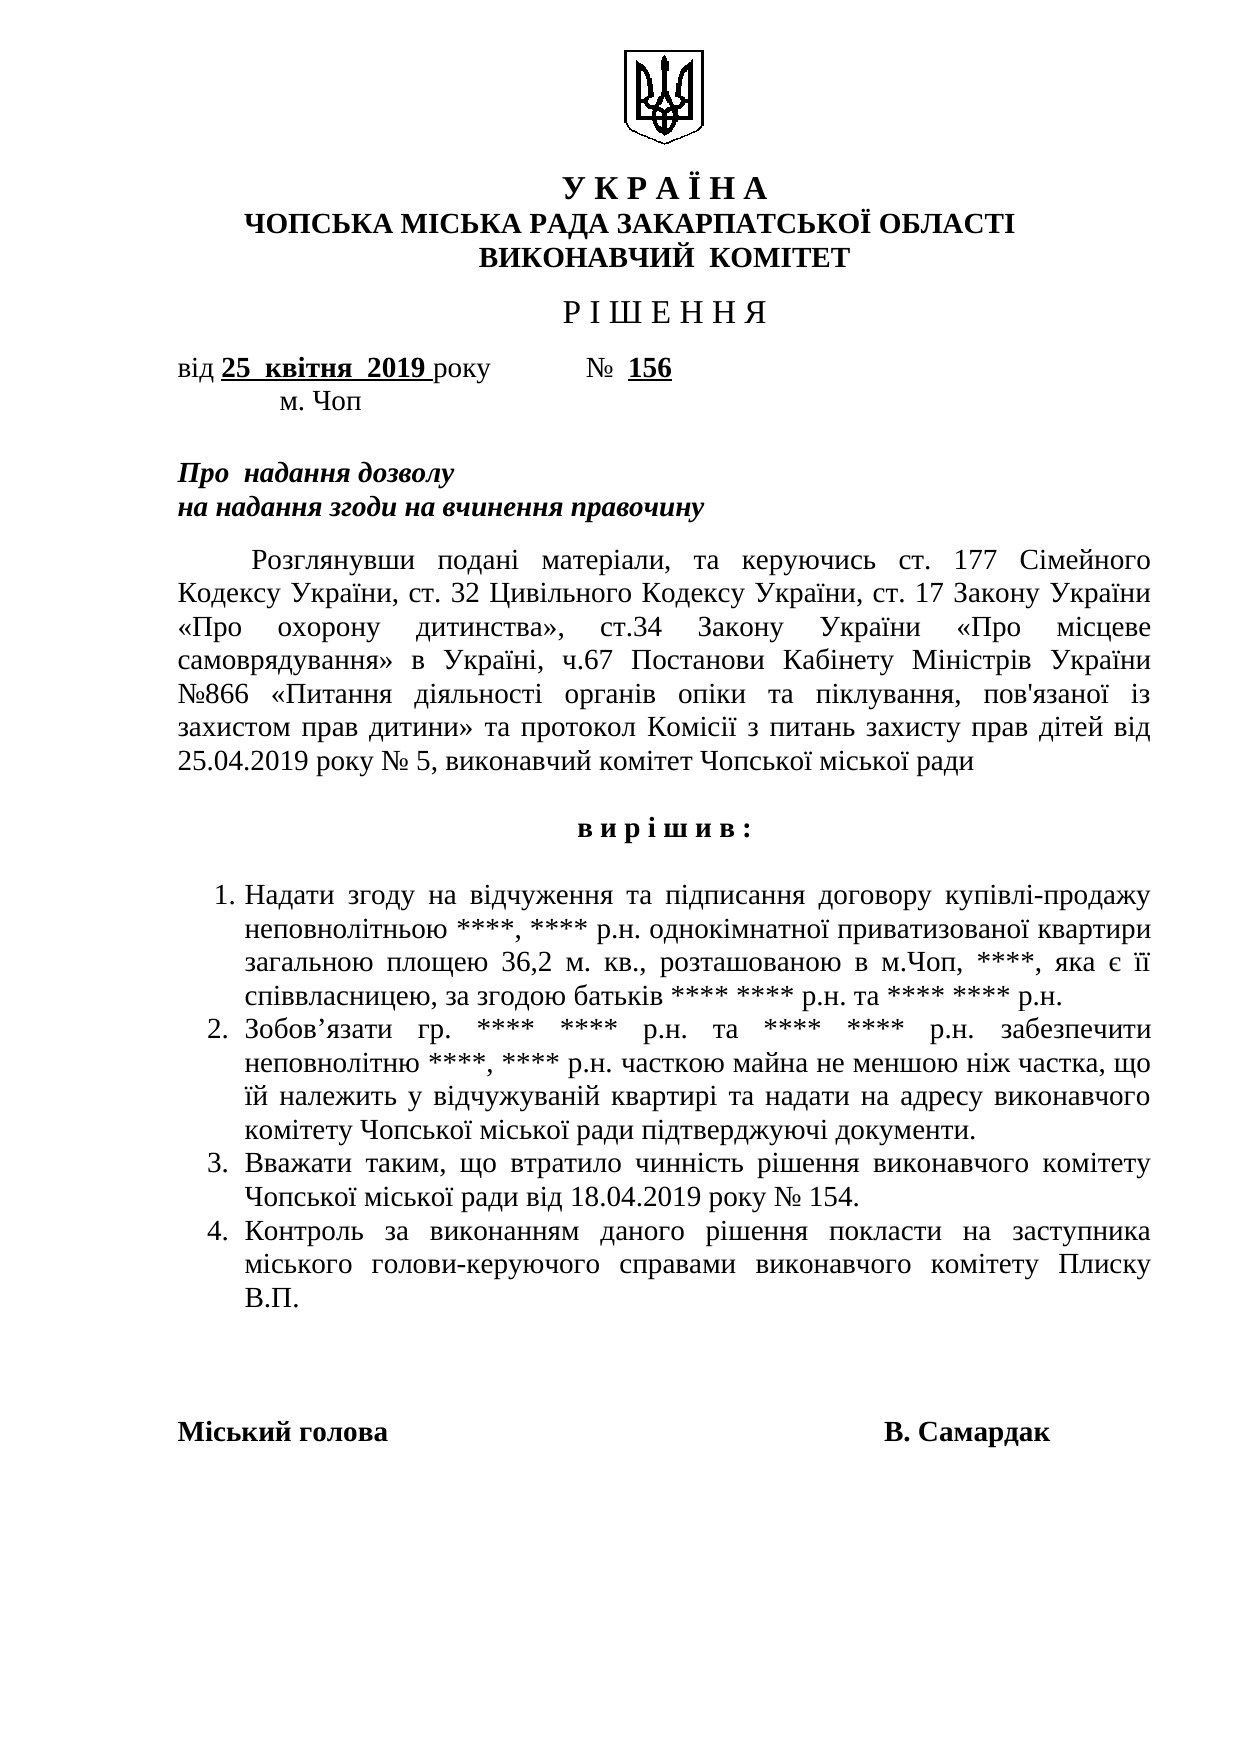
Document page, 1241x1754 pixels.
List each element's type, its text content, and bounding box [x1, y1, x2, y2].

title Про надання дозволу [177, 456, 1152, 489]
title ЧОПСЬКА МІСЬКА РАДА ЗАКАРПАТСЬКОЇ ОБЛАСТІ [177, 206, 1152, 240]
title ВИКОНАВЧИЙ КОМІТЕТ [177, 240, 1152, 273]
title Контроль за виконанням даного рішення покласти на заступника міського голови-керуючого справами виконавчого комітету Плиску В.П. [207, 1213, 1152, 1313]
title від 25 квітня 2019 року № 156 [177, 350, 1152, 383]
title Розглянувши подані матеріали, та керуючись ст. 177 Сімейного Кодексу України, ст. 32 Цивільного Кодексу України, ст. 17 Закону України «Про охорону дитинства», ст.34 Закону України «Про місцеве самоврядування» в Україні, ч.67 Постанови Кабінету Міністрів України №866 «Питання діяльності органів опіки та піклування, пов'язаної із захистом прав дитини» та протокол Комісії з питань захисту прав дітей від 25.04.2019 року № 5, виконавчий комітет Чопської міської ради [177, 542, 1152, 777]
title на надання згоди на вчинення правочину [177, 489, 1152, 523]
title в и р і ш и в : [177, 810, 1152, 844]
title У К Р А Ї Н А [177, 168, 1152, 206]
text Міський голова В. Самардак [177, 1414, 1152, 1447]
title м. Чоп [177, 383, 1152, 417]
title Вважати таким, що втратило чинність рішення виконавчого комітету Чопської міської ради від 18.04.2019 року № 154. [207, 1146, 1152, 1213]
title Надати згоду на відчуження та підписання договору купівлі-продажу неповнолітньою ****, **** р.н. однокімнатної приватизованої квартири загальною площею 36,2 м. кв., розташованою в м.Чоп, ****, яка є її співвласницею, за згодою батьків **** **** р.н. та **** **** р.н. [214, 877, 1152, 1011]
title Зобов’язати гр. **** **** р.н. та **** **** р.н. забезпечити неповнолітню ****, **** р.н. часткою майна не меншою ніж частка, що їй належить у відчужуваній квартирі та надати на адресу виконавчого комітету Чопської міської ради підтверджуючі документи. [207, 1011, 1152, 1146]
title Р І Ш Е Н Н Я [177, 292, 1152, 331]
